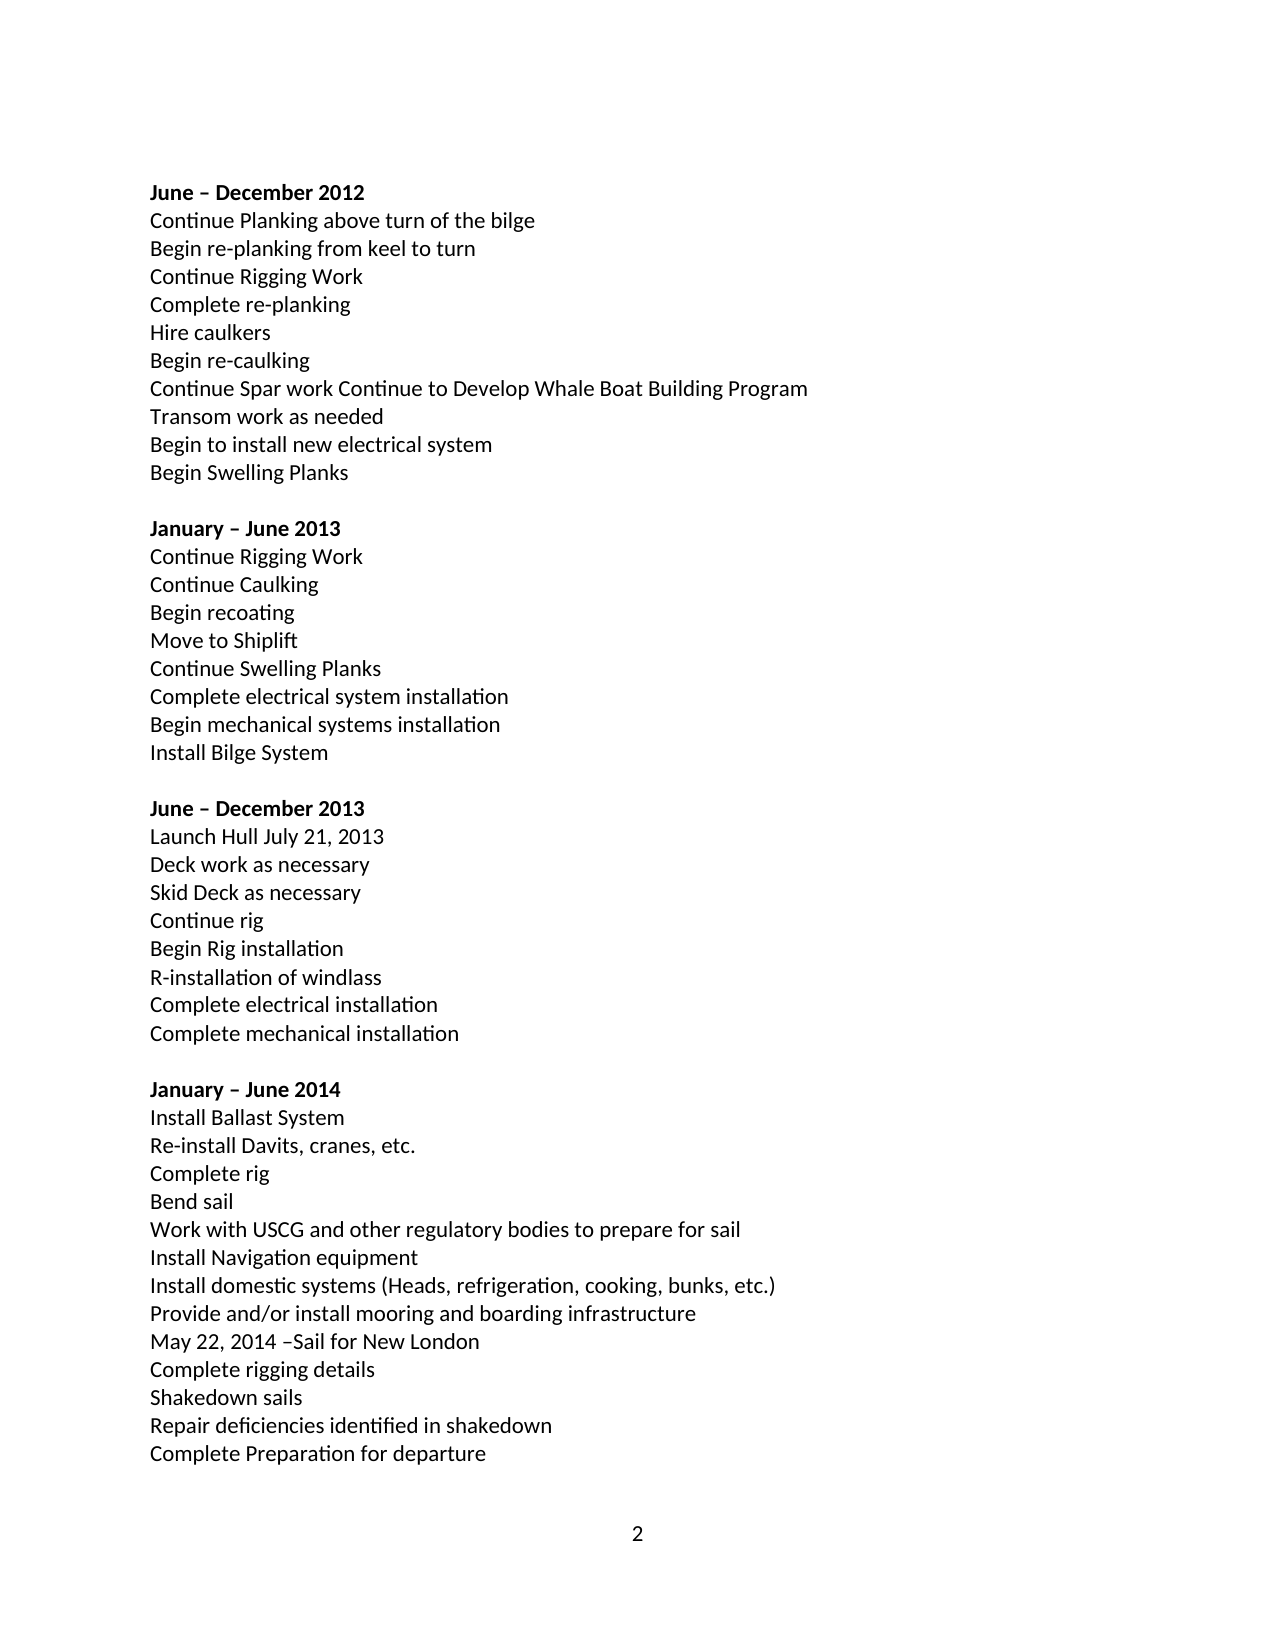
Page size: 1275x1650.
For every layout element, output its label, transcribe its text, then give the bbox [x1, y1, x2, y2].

text Launch Hull July 21, 2013 [150, 822, 1125, 851]
text Hire caulkers [150, 318, 1125, 346]
text Install domestic systems (Heads, refrigeration, cooking, bunks, etc.) [150, 1271, 1125, 1299]
text Bend sail [150, 1187, 1125, 1215]
text May 22, 2014 –Sail for New London [150, 1327, 1125, 1355]
text June – December 2012 [150, 178, 1125, 206]
text R-installation of windlass [150, 963, 1125, 991]
text Repair deficiencies identified in shakedown [150, 1411, 1125, 1439]
text June – December 2013 [150, 794, 1125, 822]
text Shakedown sails [150, 1383, 1125, 1411]
text Skid Deck as necessary [150, 878, 1125, 907]
text Continue rig [150, 907, 1125, 934]
text Complete mechanical installation [150, 1019, 1125, 1047]
text Begin Swelling Planks [150, 458, 1125, 486]
text Begin mechanical systems installation [150, 710, 1125, 738]
text Complete rigging details [150, 1355, 1125, 1383]
text Complete Preparation for departure [150, 1439, 1125, 1467]
text Complete rig [150, 1159, 1125, 1187]
text Begin re-caulking [150, 346, 1125, 374]
text Begin re-planking from keel to turn [150, 234, 1125, 262]
text Begin Rig installation [150, 934, 1125, 963]
text Transom work as needed [150, 402, 1125, 430]
text Continue Spar work Continue to Develop Whale Boat Building Program [150, 374, 1125, 402]
text Continue Caulking [150, 570, 1125, 598]
text Deck work as necessary [150, 851, 1125, 878]
text Continue Swelling Planks [150, 654, 1125, 682]
text Continue Rigging Work [150, 542, 1125, 570]
text Complete electrical system installation [150, 682, 1125, 710]
text Continue Planking above turn of the bilge [150, 206, 1125, 234]
text Move to Shiplift [150, 626, 1125, 654]
text Continue Rigging Work [150, 262, 1125, 290]
text January – June 2014 [150, 1075, 1125, 1103]
text Install Navigation equipment [150, 1243, 1125, 1271]
text Complete re-planking [150, 290, 1125, 318]
text Install Ballast System [150, 1103, 1125, 1131]
text Complete electrical installation [150, 991, 1125, 1019]
text Begin to install new electrical system [150, 430, 1125, 458]
text Install Bilge System [150, 738, 1125, 766]
text Re-install Davits, cranes, etc. [150, 1131, 1125, 1159]
text Work with USCG and other regulatory bodies to prepare for sail [150, 1215, 1125, 1243]
text Begin recoating [150, 598, 1125, 626]
text Provide and/or install mooring and boarding infrastructure [150, 1299, 1125, 1327]
text January – June 2013 [150, 514, 1125, 542]
